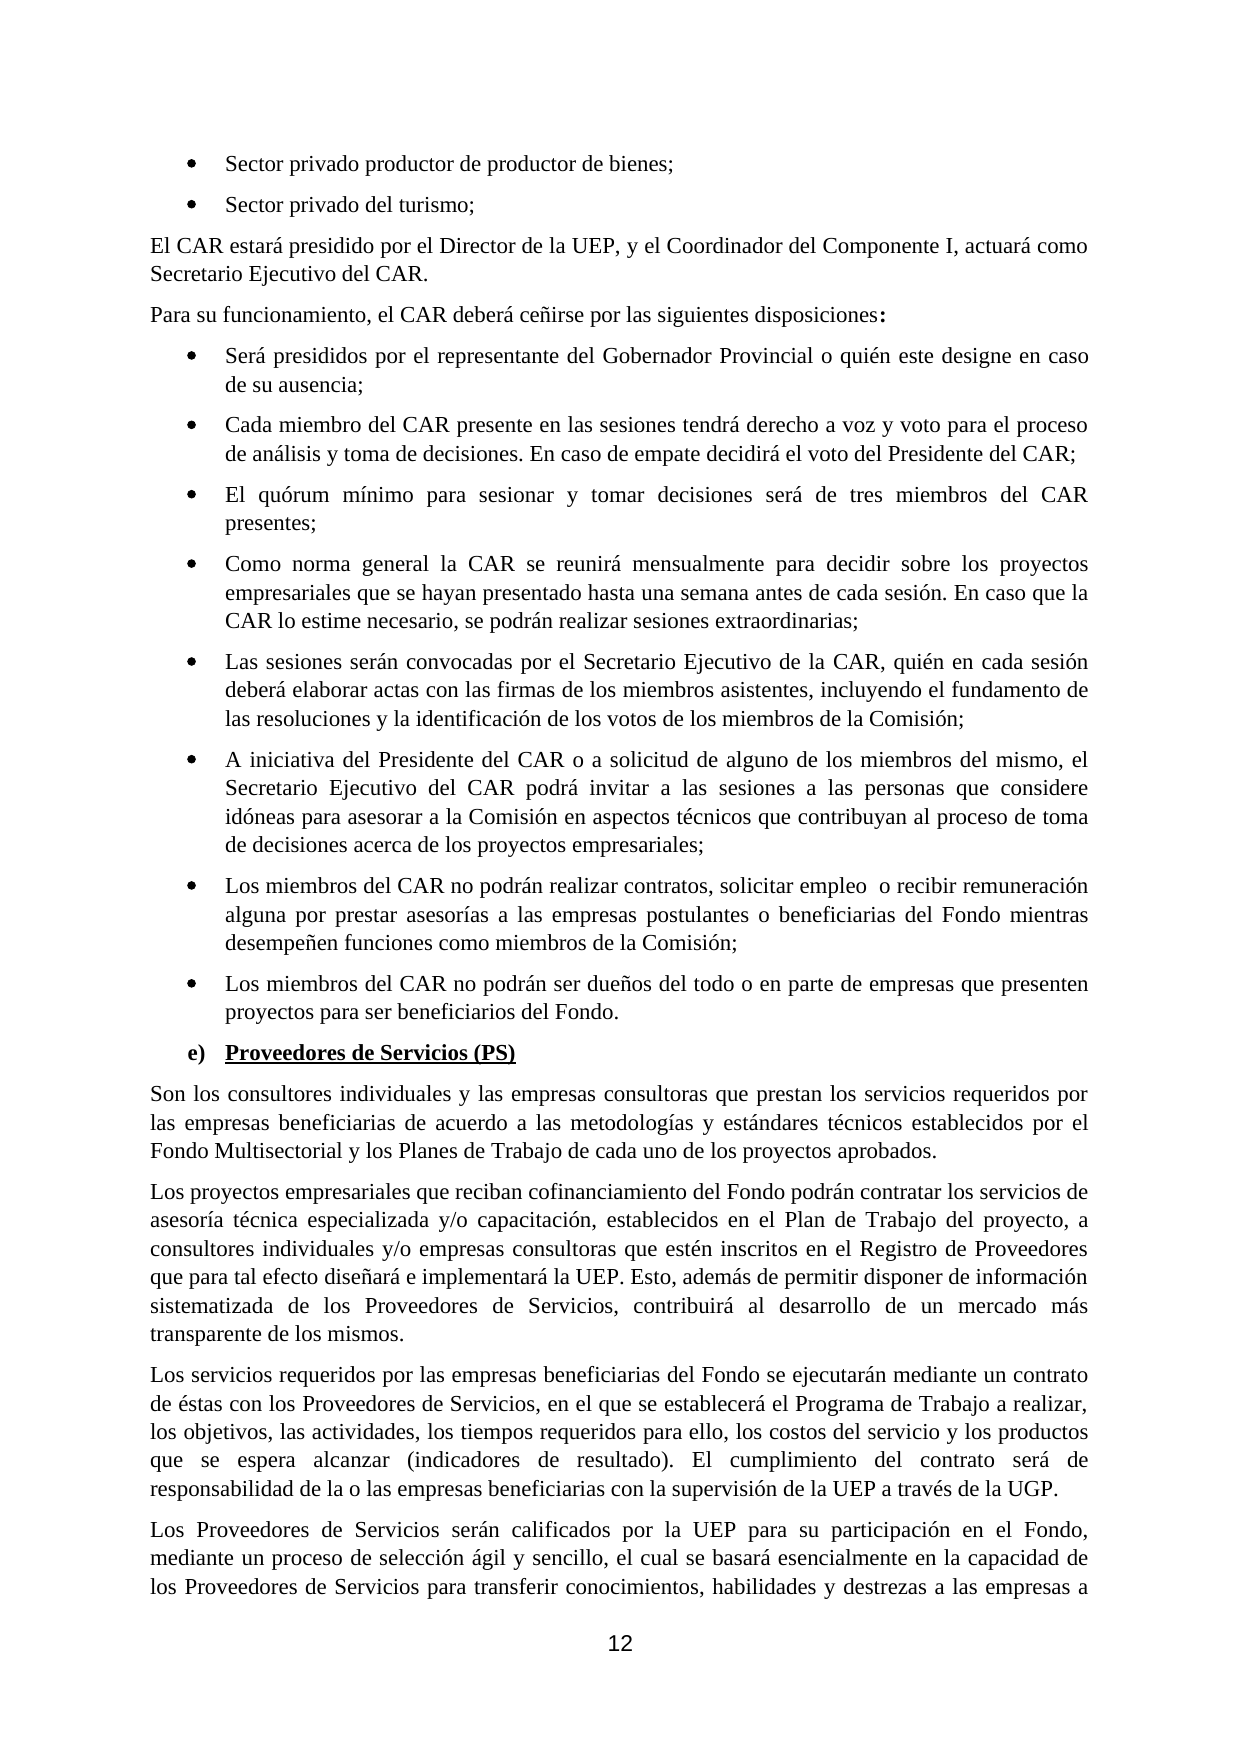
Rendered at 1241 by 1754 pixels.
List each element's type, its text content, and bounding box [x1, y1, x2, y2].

text El CAR estará presidido por el Director de la UEP, y el Coordinador del Componente I, actuará como Secretario Ejecutivo del CAR. [150, 232, 1090, 287]
list Sector privado productor de productor de bienes; [187, 150, 1090, 176]
text Los proyectos empresariales que reciban cofinanciamiento del Fondo podrán contratar los servicios de asesoría técnica especializada y/o capacitación, establecidos en el Plan de Trabajo del proyecto, a consultores individuales y/o empresas consultoras que estén inscritos en el Registro de Proveedores que para tal efecto diseñará e implementará la UEP. Esto, además de permitir disponer de información sistematizada de los Proveedores de Servicios, contribuirá al desarrollo de un mercado más transparente de los mismos. [150, 1178, 1090, 1347]
list Los miembros del CAR no podrán realizar contratos, solicitar empleo o recibir remuneración alguna por prestar asesorías a las empresas postulantes o beneficiarias del Fondo mientras desempeñen funciones como miembros de la Comisión; [187, 872, 1090, 955]
list A iniciativa del Presidente del CAR o a solicitud de alguno de los miembros del mismo, el Secretario Ejecutivo del CAR podrá invitar a las sesiones a las personas que considere idóneas para asesorar a la Comisión en aspectos técnicos que contribuyan al proceso de toma de decisiones acerca de los proyectos empresariales; [187, 746, 1090, 858]
text Son los consultores individuales y las empresas consultoras que prestan los servicios requeridos por las empresas beneficiarias de acuerdo a las metodologías y estándares técnicos establecidos por el Fondo Multisectorial y los Planes de Trabajo de cada uno de los proyectos aprobados. [150, 1080, 1090, 1163]
list Será presididos por el representante del Gobernador Provincial o quién este designe en caso de su ausencia; [187, 342, 1090, 397]
list Como norma general la CAR se reunirá mensualmente para decidir sobre los proyectos empresariales que se hayan presentado hasta una semana antes de cada sesión. En caso que la CAR lo estime necesario, se podrán realizar sesiones extraordinarias; [187, 550, 1090, 633]
text Para su funcionamiento, el CAR deberá ceñirse por las siguientes disposiciones: [150, 301, 1090, 328]
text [150, 1516, 1090, 1599]
list Las sesiones serán convocadas por el Secretario Ejecutivo de la CAR, quién en cada sesión deberá elaborar actas con las firmas de los miembros asistentes, incluyendo el fundamento de las resoluciones y la identificación de los votos de los miembros de la Comisión; [187, 648, 1090, 731]
list Sector privado del turismo; [187, 191, 1090, 217]
list Proveedores de Servicios (PS) [187, 1039, 1090, 1066]
text Los servicios requeridos por las empresas beneficiarias del Fondo se ejecutarán mediante un contrato de éstas con los Proveedores de Servicios, en el que se establecerá el Programa de Trabajo a realizar, los objetivos, las actividades, los tiempos requeridos para ello, los costos del servicio y los productos que se espera alcanzar (indicadores de resultado). El cumplimiento del contrato será de responsabilidad de la o las empresas beneficiarias con la supervisión de la UEP a través de la UGP. [150, 1361, 1090, 1501]
list El quórum mínimo para sesionar y tomar decisiones será de tres miembros del CAR presentes; [187, 481, 1090, 536]
list Cada miembro del CAR presente en las sesiones tendrá derecho a voz y voto para el proceso de análisis y toma de decisiones. En caso de empate decidirá el voto del Presidente del CAR; [187, 412, 1090, 466]
list Los miembros del CAR no podrán ser dueños del todo o en parte de empresas que presenten proyectos para ser beneficiarios del Fondo. [187, 970, 1090, 1025]
